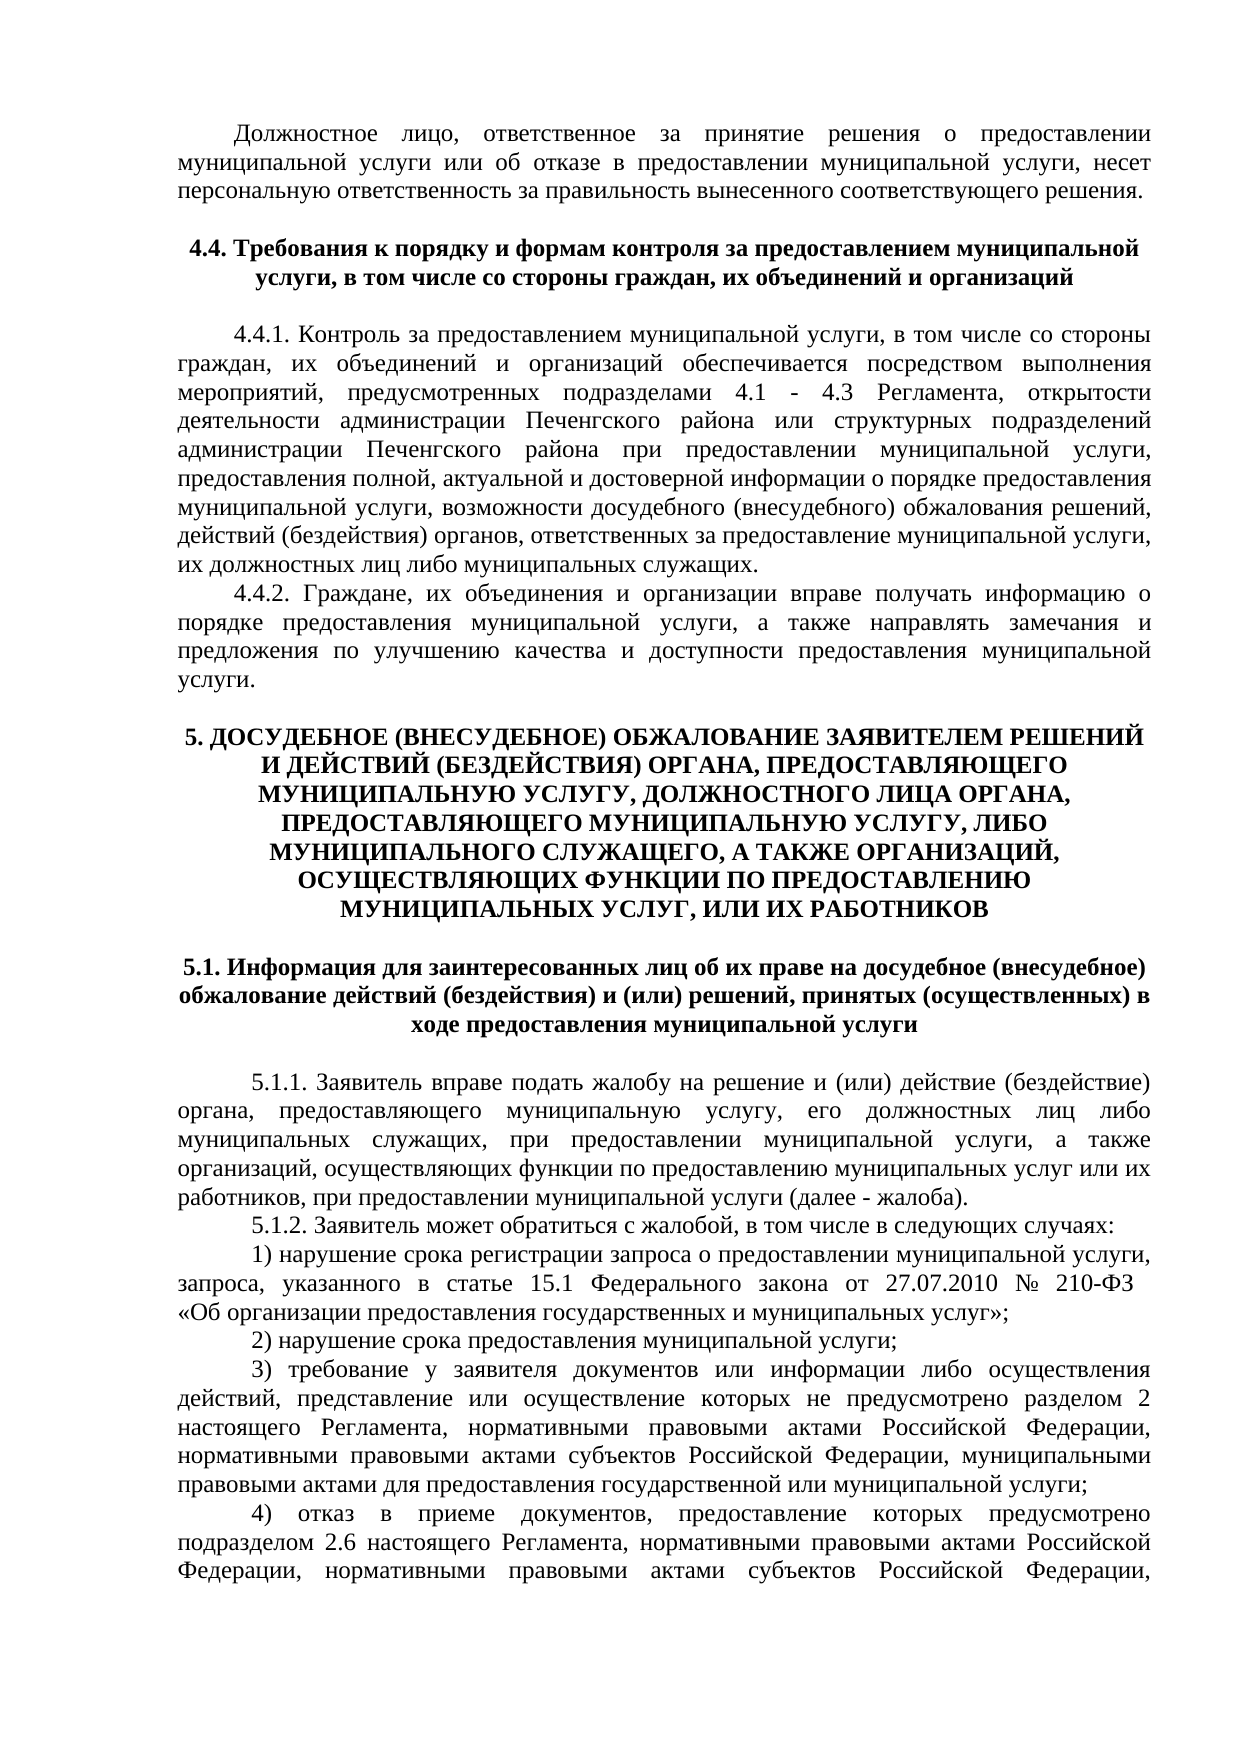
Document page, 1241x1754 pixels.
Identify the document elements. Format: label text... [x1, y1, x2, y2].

text 5. ДОСУДЕБНОЕ (ВНЕСУДЕБНОЕ) ОБЖАЛОВАНИЕ ЗАЯВИТЕЛЕМ РЕШЕНИЙ И ДЕЙСТВИЙ (БЕЗДЕЙСТВИЯ) ОРГАНА, ПРЕДОСТАВЛЯЮЩЕГО МУНИЦИПАЛЬНУЮ УСЛУГУ, ДОЛЖНОСТНОГО ЛИЦА ОРГАНА, ПРЕДОСТАВЛЯЮЩЕГО МУНИЦИПАЛЬНУЮ УСЛУГУ, ЛИБО МУНИЦИПАЛЬНОГО СЛУЖАЩЕГО, А ТАКЖЕ ОРГАНИЗАЦИЙ, ОСУЩЕСТВЛЯЮЩИХ ФУНКЦИИ ПО ПРЕДОСТАВЛЕНИЮ МУНИЦИПАЛЬНЫХ УСЛУГ, ИЛИ ИХ РАБОТНИКОВ [177, 722, 1152, 923]
text 3) требование у заявителя документов или информации либо осуществления действий, представление или осуществление которых не предусмотрено разделом 2 настоящего Регламента, нормативными правовыми актами Российской Федерации, нормативными правовыми актами субъектов Российской Федерации, муниципальными правовыми актами для предоставления государственной или муниципальной услуги; [177, 1354, 1152, 1498]
text 5.1.2. Заявитель может обратиться с жалобой, в том числе в следующих случаях: [177, 1211, 1152, 1239]
text 2) нарушение срока предоставления муниципальной услуги; [177, 1326, 1152, 1354]
text 4.4.2. Граждане, их объединения и организации вправе получать информацию о порядке предоставления муниципальной услуги, а также направлять замечания и предложения по улучшению качества и доступности предоставления муниципальной услуги. [177, 578, 1152, 693]
text Должностное лицо, ответственное за принятие решения о предоставлении муниципальной услуги или об отказе в предоставлении муниципальной услуги, несет персональную ответственность за правильность вынесенного соответствующего решения. [177, 118, 1152, 204]
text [177, 1498, 1152, 1584]
text 4.4.1. Контроль за предоставлением муниципальной услуги, в том числе со стороны граждан, их объединений и организаций обеспечивается посредством выполнения мероприятий, предусмотренных подразделами 4.1 - 4.3 Регламента, открытости деятельности администрации Печенгского района или структурных подразделений администрации Печенгского района при предоставлении муниципальной услуги, предоставления полной, актуальной и достоверной информации о порядке предоставления муниципальной услуги, возможности досудебного (внесудебного) обжалования решений, действий (бездействия) органов, ответственных за предоставление муниципальной услуги, их должностных лиц либо муниципальных служащих. [177, 319, 1152, 578]
text 5.1. Информация для заинтересованных лиц об их праве на досудебное (внесудебное) обжалование действий (бездействия) и (или) решений, принятых (осуществленных) в ходе предоставления муниципальной услуги [177, 952, 1152, 1038]
text 4.4. Требования к порядку и формам контроля за предоставлением муниципальной услуги, в том числе со стороны граждан, их объединений и организаций [177, 233, 1152, 291]
text 1) нарушение срока регистрации запроса о предоставлении муниципальной услуги, запроса, указанного в статье 15.1 Федерального закона от 27.07.2010 № 210-ФЗ «Об организации предоставления государственных и муниципальных услуг»; [177, 1239, 1152, 1326]
text 5.1.1. Заявитель вправе подать жалобу на решение и (или) действие (бездействие) органа, предоставляющего муниципальную услугу, его должностных лиц либо муниципальных служащих, при предоставлении муниципальной услуги, а также организаций, осуществляющих функции по предоставлению муниципальных услуг или их работников, при предоставлении муниципальной услуги (далее - жалоба). [177, 1067, 1152, 1211]
